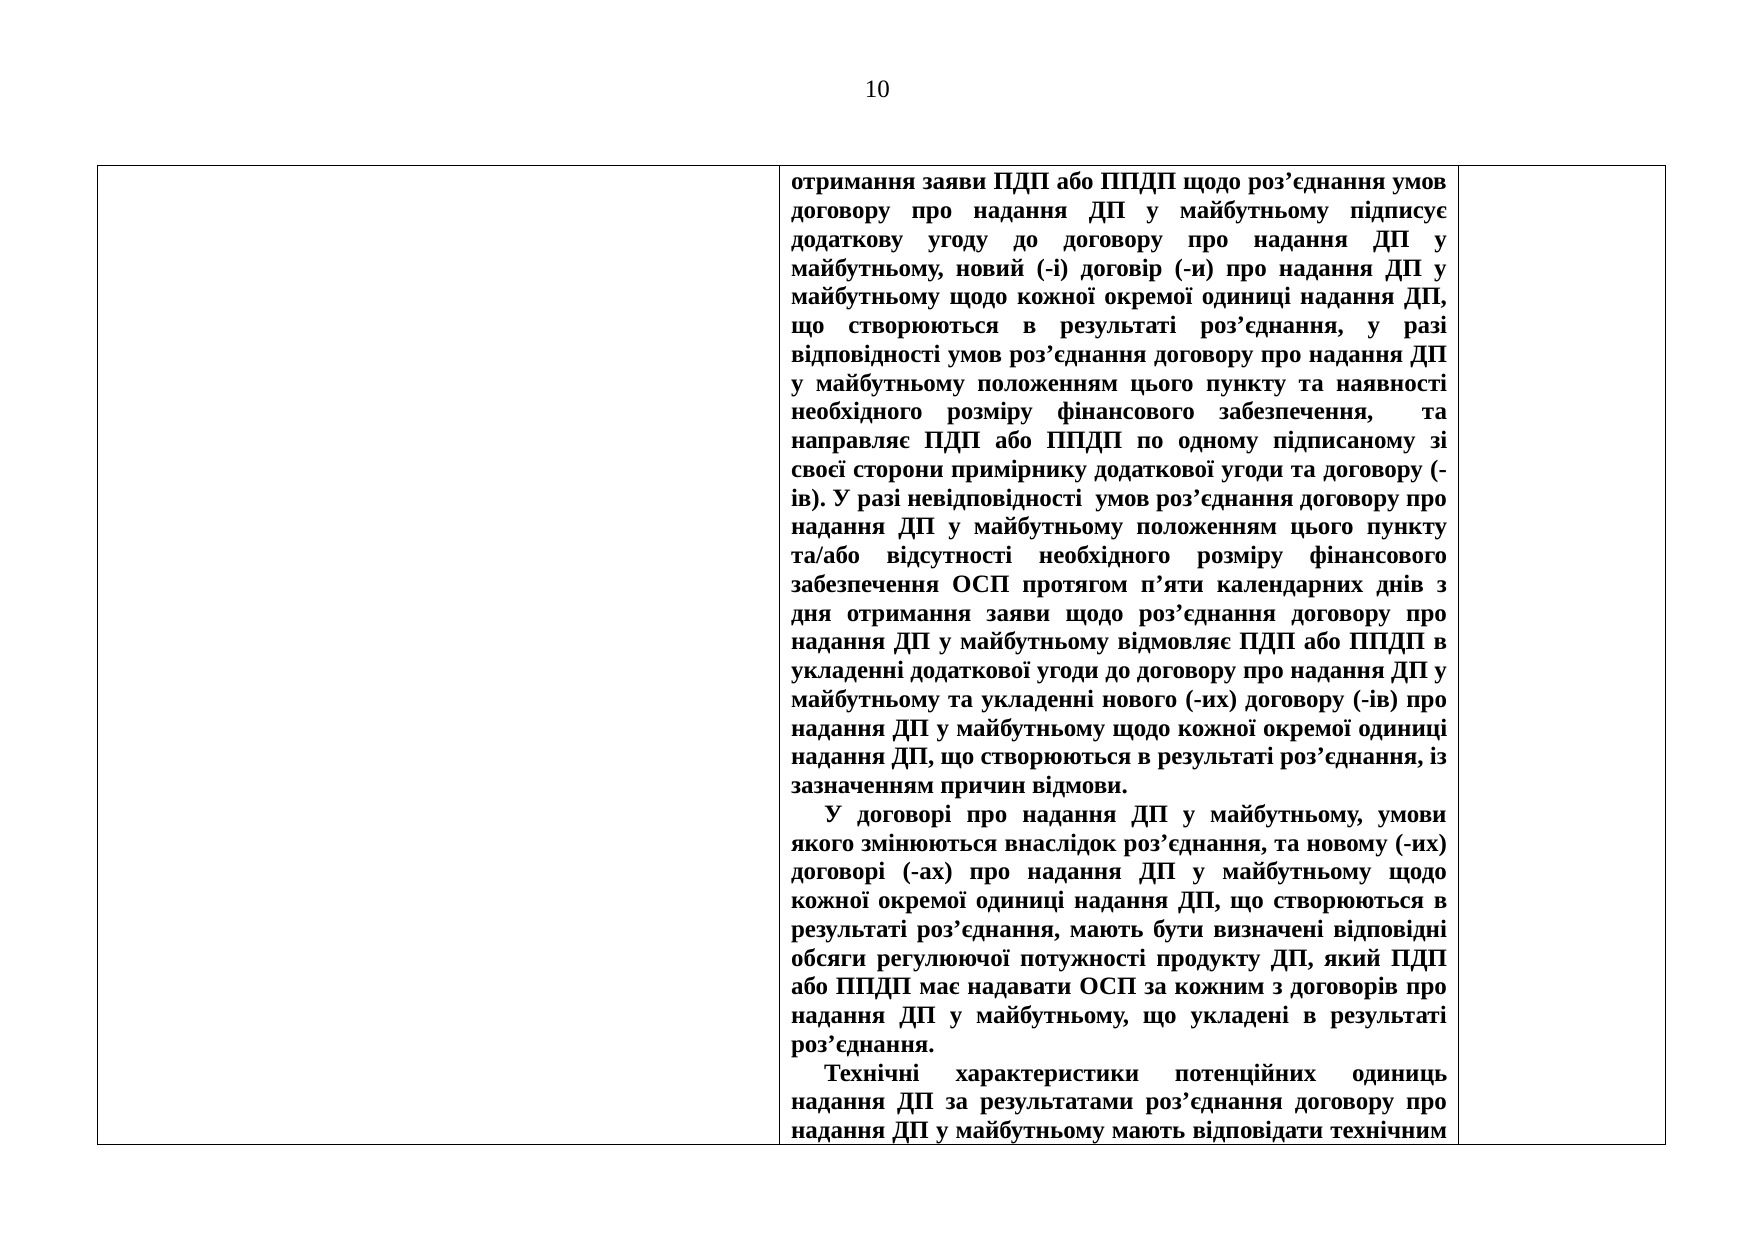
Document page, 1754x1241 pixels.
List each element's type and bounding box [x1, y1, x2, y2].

table_cell [98, 166, 779, 1144]
table_cell [1459, 166, 1665, 1144]
table_cell [780, 166, 1458, 1144]
